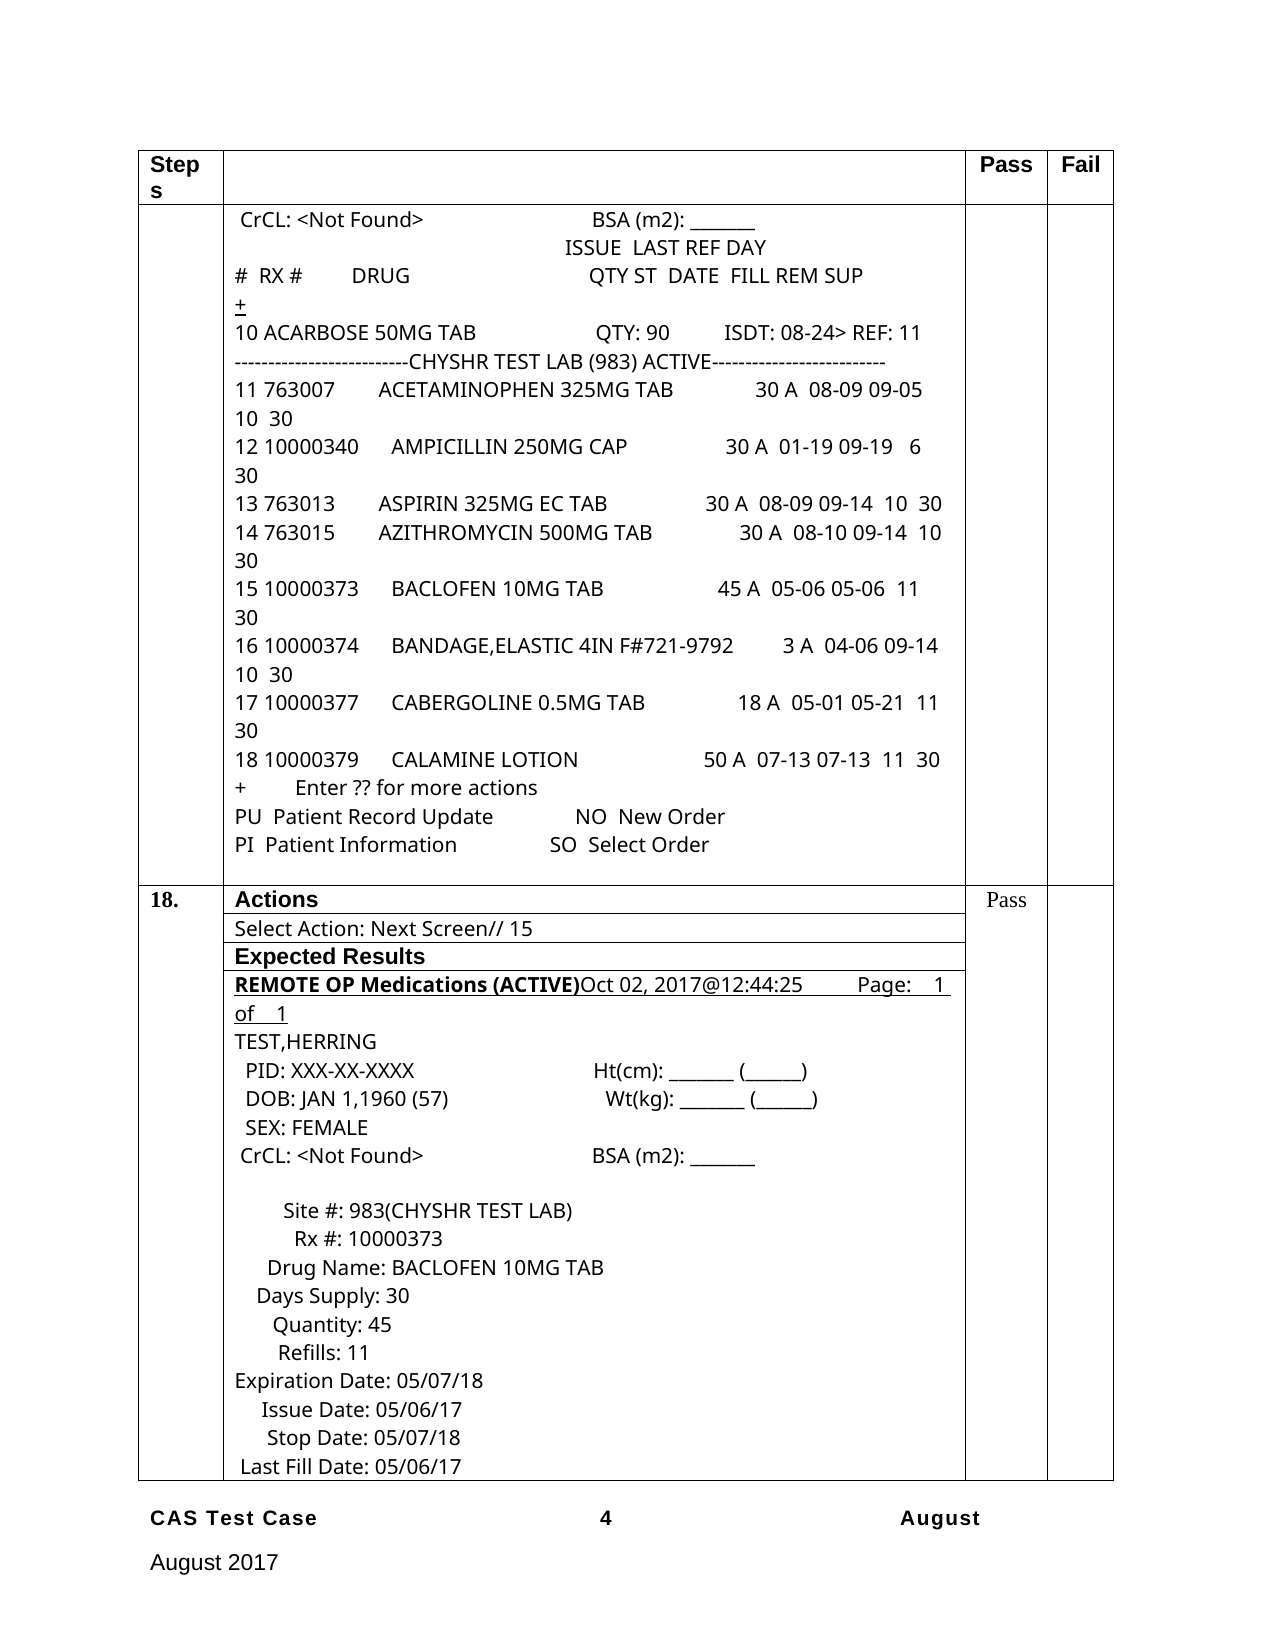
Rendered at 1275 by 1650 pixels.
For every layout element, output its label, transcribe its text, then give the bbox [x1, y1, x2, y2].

table_header Steps [139, 151, 223, 204]
table_cell Pass [966, 886, 1047, 1480]
table_header Pass [966, 151, 1047, 204]
table_cell Actions [224, 886, 965, 913]
table_cell [139, 886, 223, 1480]
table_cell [224, 205, 965, 885]
table_cell Expected Results [224, 943, 965, 969]
table_cell Select Action: Next Screen// 15 [224, 914, 965, 942]
table_header [224, 151, 965, 204]
table_header Fail [1048, 151, 1113, 204]
table_cell [1048, 886, 1113, 1480]
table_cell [224, 971, 965, 1480]
